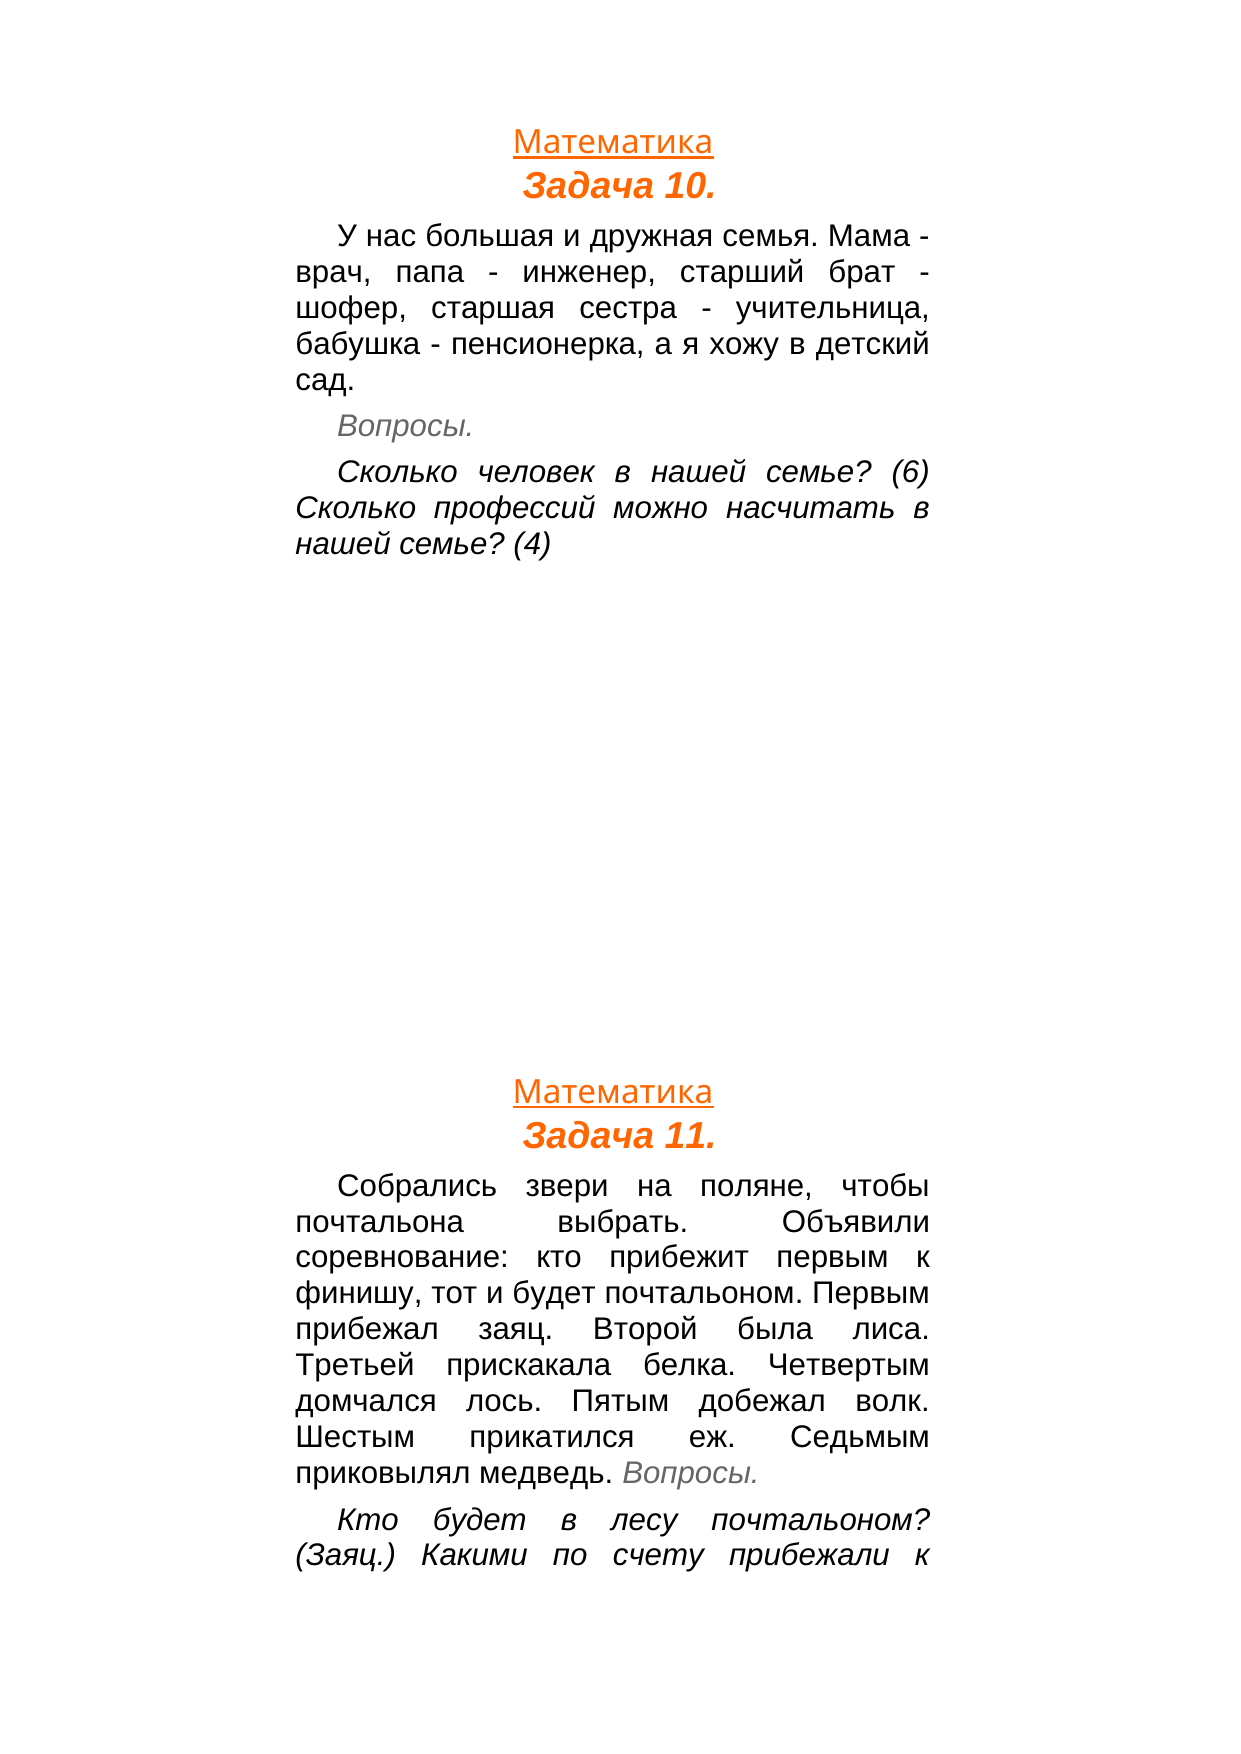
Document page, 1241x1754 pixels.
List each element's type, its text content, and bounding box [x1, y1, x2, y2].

subtitle Задача 11. [281, 1113, 958, 1156]
text Собрались звери на поляне, чтобы почтальона выбрать. Объявили соревнование: кто прибежит первым к финишу, тот и будет почтальоном. Первым прибежал заяц. Второй была лиса. Третьей прискакала белка. Четвертым домчался лось. Пятым добежал волк. Шестым прикатился еж. Седьмым приковылял медведь. Вопросы. [295, 1167, 930, 1490]
text Сколько человек в нашей семье? (6) Сколько профессий можно насчитать в нашей семье? (4) [295, 453, 930, 561]
subtitle Математика [281, 118, 945, 163]
subtitle Математика [281, 1068, 945, 1113]
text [295, 1501, 930, 1572]
text У нас большая и дружная семья. Мама - врач, папа - инженер, старший брат - шофер, старшая сестра - учительница, бабушка - пенсионерка, а я хожу в детский сад. [295, 217, 930, 397]
text Вопросы. [295, 407, 930, 443]
subtitle Задача 10. [281, 163, 958, 207]
